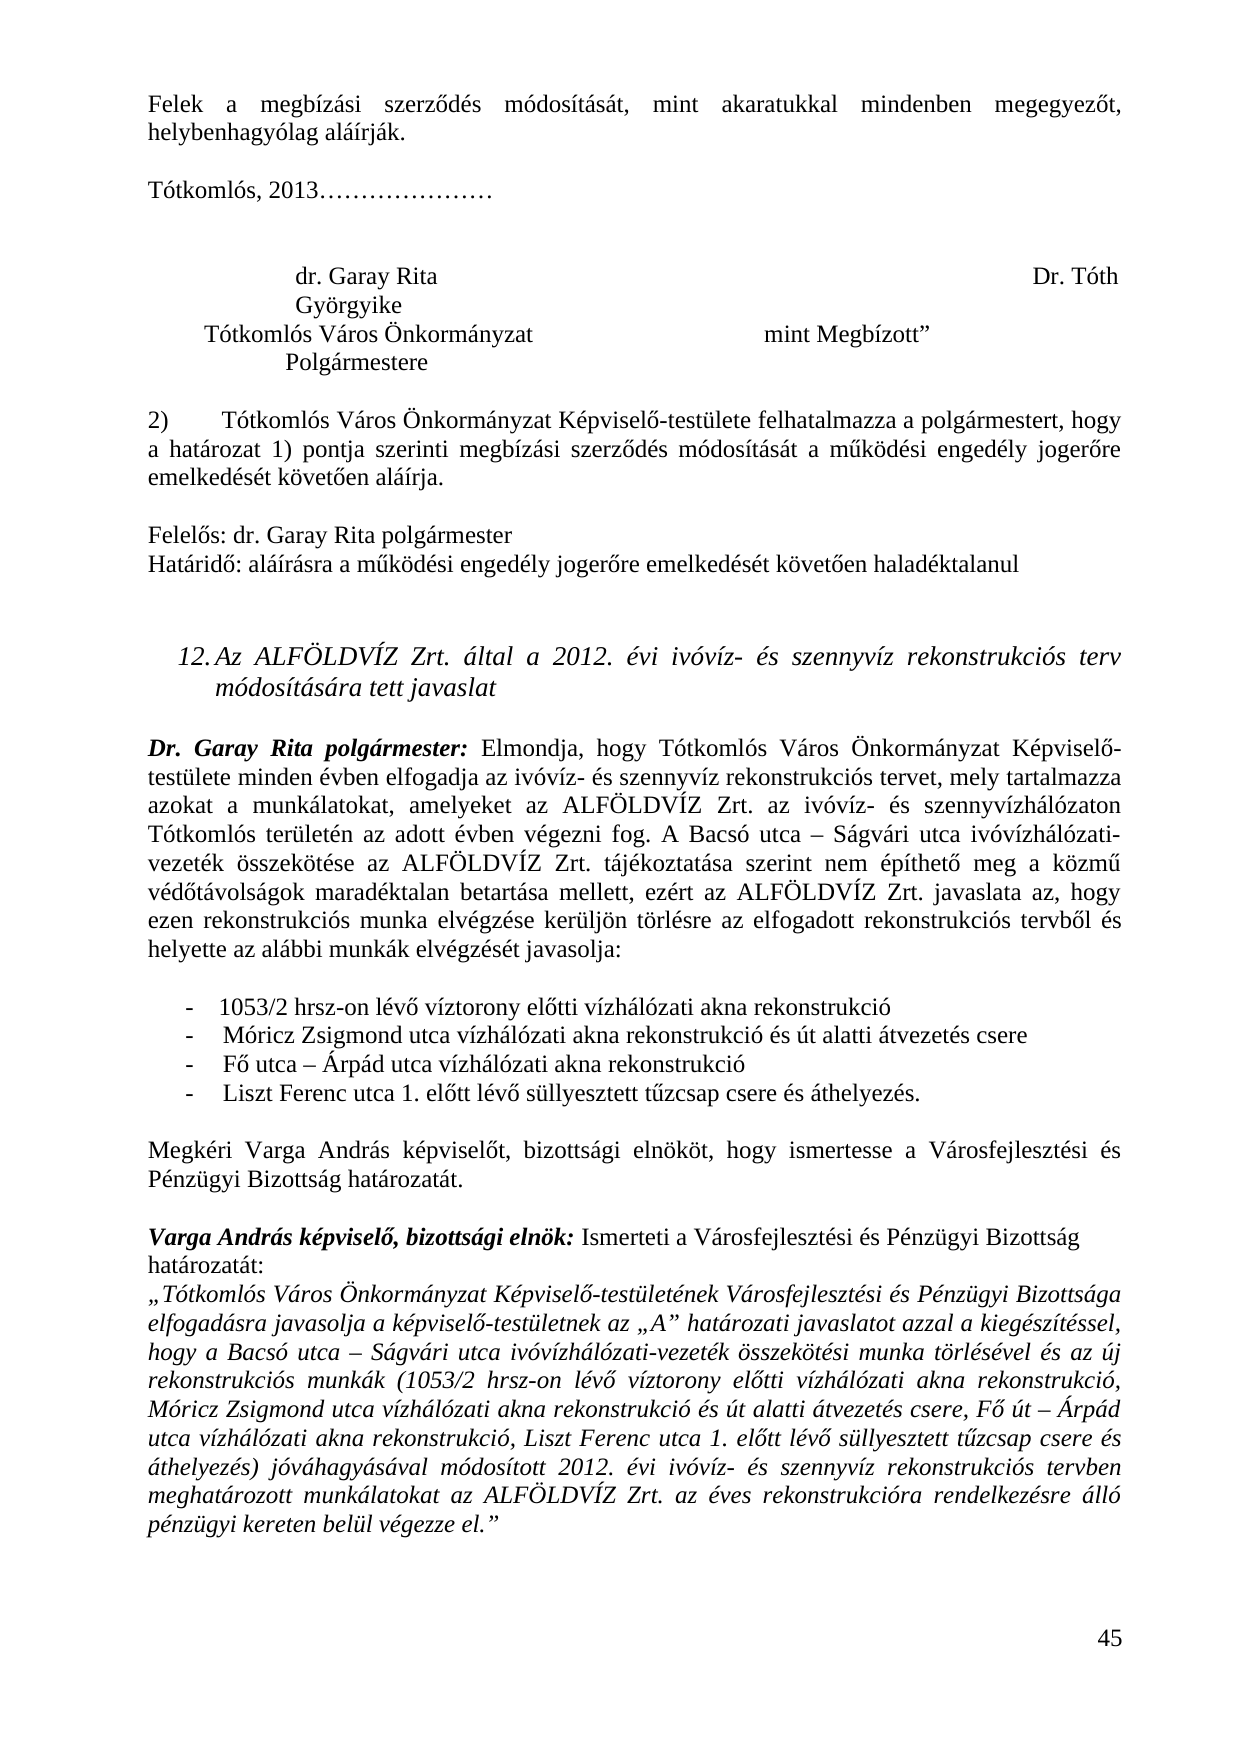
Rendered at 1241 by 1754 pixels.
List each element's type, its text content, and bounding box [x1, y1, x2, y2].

text Polgármestere [148, 347, 1122, 376]
text Varga András képviselő, bizottsági elnök: Ismerteti a Városfejlesztési és Pénzügyi Bizottság határozatát: [148, 1222, 1122, 1279]
text Határidő: aláírásra a működési engedély jogerőre emelkedését követően haladéktalanul [148, 549, 1122, 577]
list Fő utca – Árpád utca vízhálózati akna rekonstrukció [185, 1049, 1122, 1078]
text dr. Garay Rita Dr. Tóth Györgyike [295, 261, 1122, 319]
text Megkéri Varga András képviselőt, bizottsági elnököt, hogy ismertesse a Városfejlesztési és Pénzügyi Bizottság határozatát. [148, 1136, 1122, 1193]
text Tótkomlós, 2013………………… [148, 175, 1122, 204]
text Tótkomlós Város Önkormányzat mint Megbízott” [148, 319, 1122, 347]
list Tótkomlós Város Önkormányzat Képviselő-testülete felhatalmazza a polgármestert, hogy a határozat 1) pontja szerinti megbízási szerződés módosítását a működési engedély jogerőre emelkedését követően aláírja. [148, 405, 1122, 491]
text Dr. Garay Rita polgármester: Elmondja, hogy Tótkomlós Város Önkormányzat Képviselő-testülete minden évben elfogadja az ivóvíz- és szennyvíz rekonstrukciós tervet, mely tartalmazza azokat a munkálatokat, amelyeket az ALFÖLDVÍZ Zrt. az ivóvíz- és szennyvízhálózaton Tótkomlós területén az adott évben végezni fog. A Bacsó utca – Ságvári utca ivóvízhálózati-vezeték összekötése az ALFÖLDVÍZ Zrt. tájékoztatása szerint nem építhető meg a közmű védőtávolságok maradéktalan betartása mellett, ezért az ALFÖLDVÍZ Zrt. javaslata az, hogy ezen rekonstrukciós munka elvégzése kerüljön törlésre az elfogadott rekonstrukciós tervből és helyette az alábbi munkák elvégzését javasolja: [148, 733, 1122, 963]
list Liszt Ferenc utca 1. előtt lévő süllyesztett tűzcsap csere és áthelyezés. [185, 1078, 1122, 1107]
list Móricz Zsigmond utca vízhálózati akna rekonstrukció és út alatti átvezetés csere [185, 1021, 1122, 1049]
text Felelős: dr. Garay Rita polgármester [148, 520, 1122, 549]
text - 1053/2 hrsz-on lévő víztorony előtti vízhálózati akna rekonstrukció [148, 992, 1122, 1021]
text Felek a megbízási szerződés módosítását, mint akaratukkal mindenben megegyezőt, helybenhagyólag aláírják. [148, 89, 1122, 146]
text „Tótkomlós Város Önkormányzat Képviselő-testületének Városfejlesztési és Pénzügyi Bizottsága elfogadásra javasolja a képviselő-testületnek az „A” határozati javaslatot azzal a kiegészítéssel, hogy a Bacsó utca – Ságvári utca ivóvízhálózati-vezeték összekötési munka törlésével és az új rekonstrukciós munkák (1053/2 hrsz-on lévő víztorony előtti vízhálózati akna rekonstrukció, Móricz Zsigmond utca vízhálózati akna rekonstrukció és út alatti átvezetés csere, Fő út – Árpád utca vízhálózati akna rekonstrukció, Liszt Ferenc utca 1. előtt lévő süllyesztett tűzcsap csere és áthelyezés) jóváhagyásával módosított 2012. évi ivóvíz- és szennyvíz rekonstrukciós tervben meghatározott munkálatokat az ALFÖLDVÍZ Zrt. az éves rekonstrukcióra rendelkezésre álló pénzügyi kereten belül végezze el.” [148, 1279, 1122, 1538]
list Az ALFÖLDVÍZ Zrt. által a 2012. évi ivóvíz- és szennyvíz rekonstrukciós terv módosítására tett javaslat [177, 640, 1122, 702]
